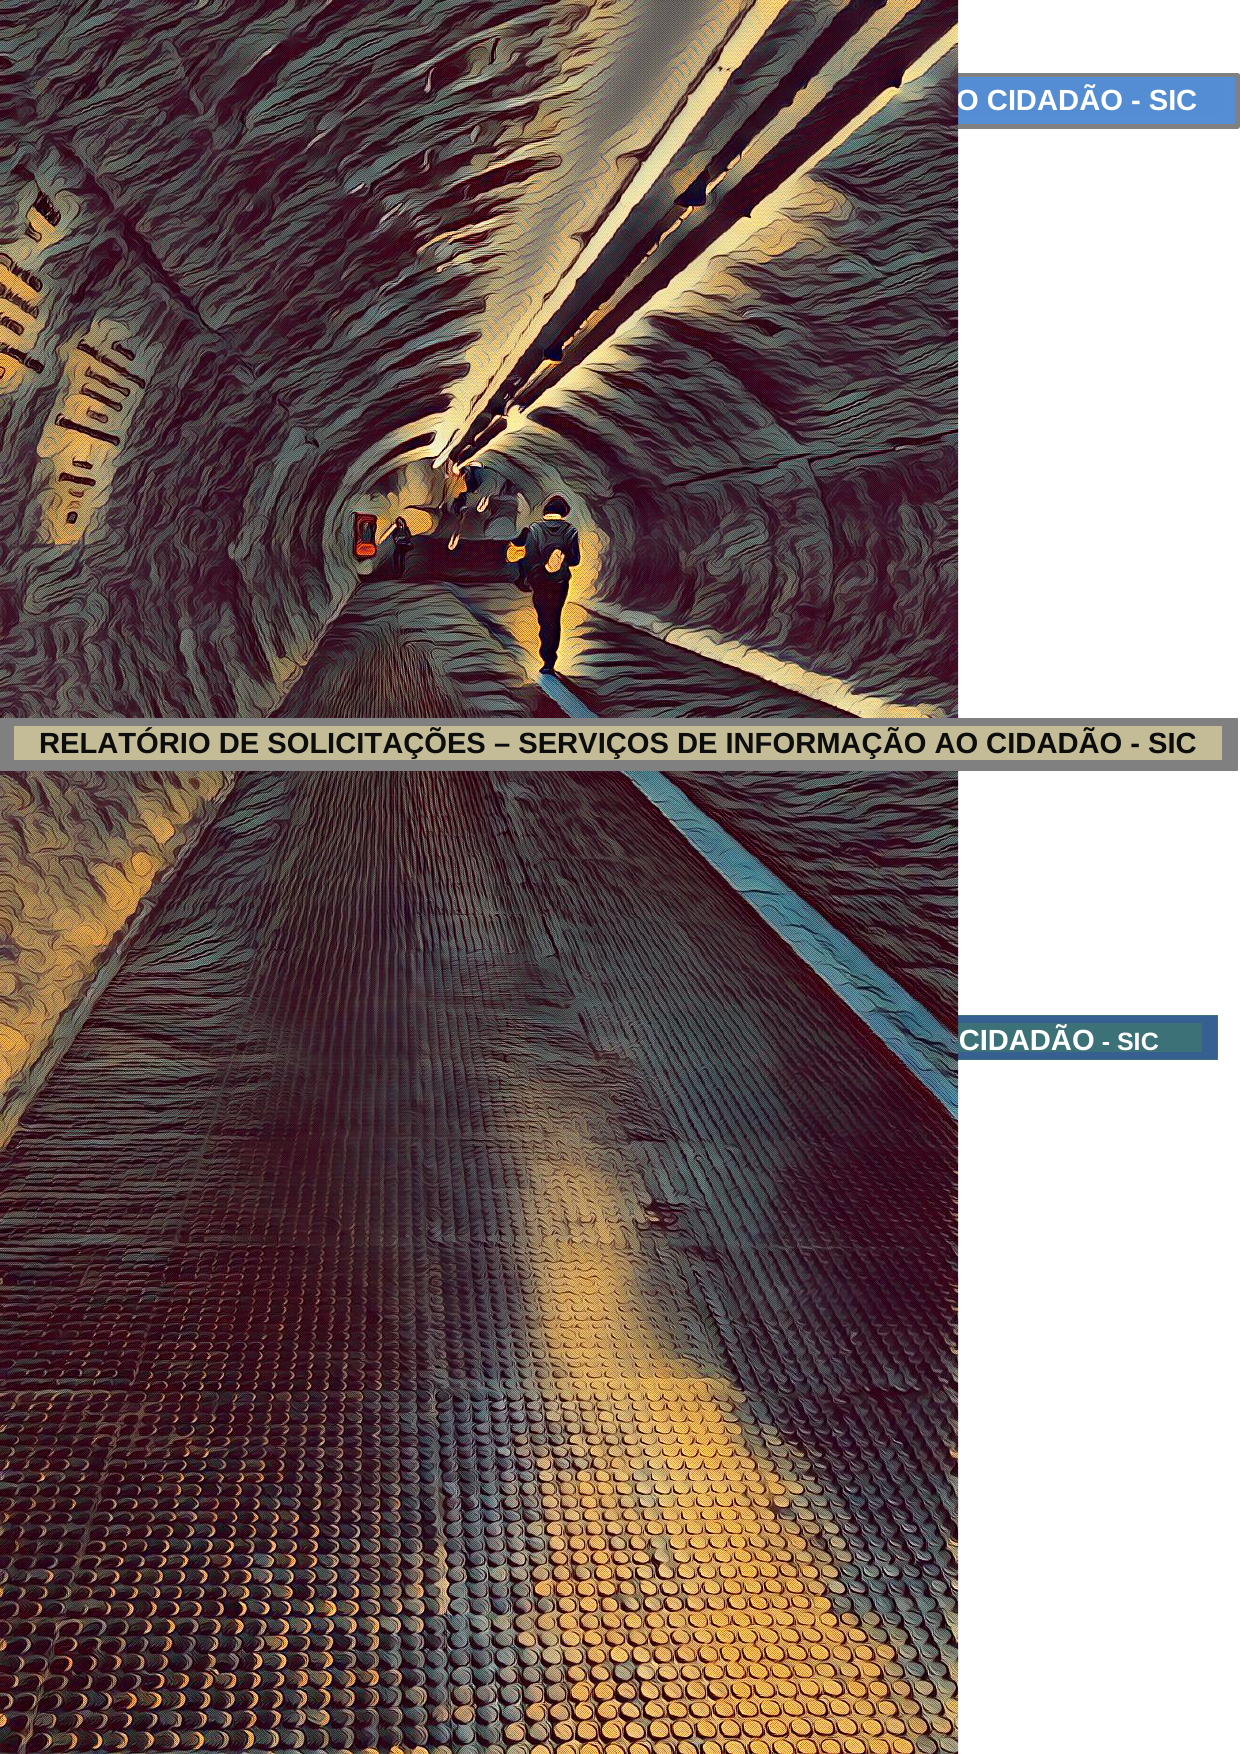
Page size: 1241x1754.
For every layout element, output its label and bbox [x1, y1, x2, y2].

picture [0, 0, 959, 718]
picture [0, 771, 959, 1754]
